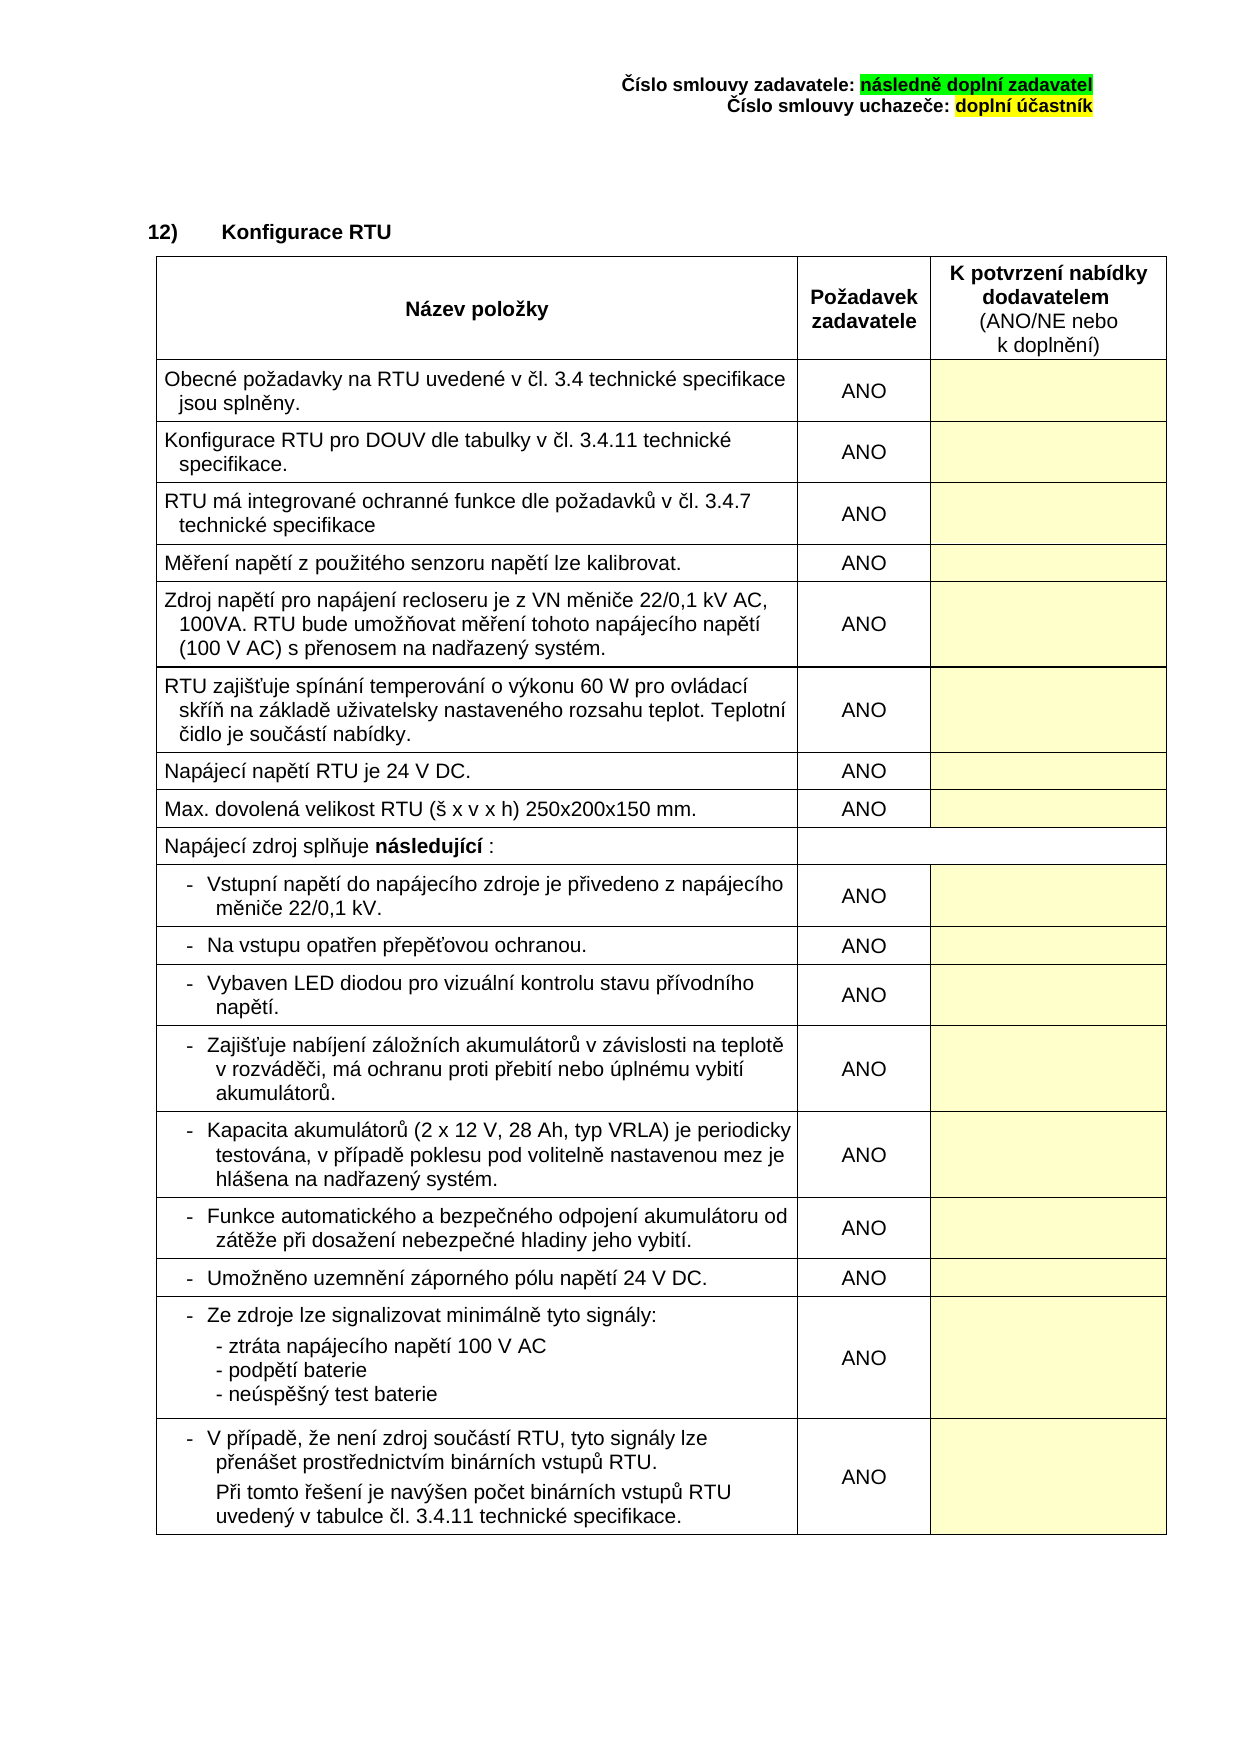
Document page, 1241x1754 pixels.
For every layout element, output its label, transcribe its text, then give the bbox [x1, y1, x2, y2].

table_cell ANO [798, 790, 930, 827]
table_cell [931, 545, 1166, 581]
table_cell [931, 790, 1166, 827]
table_cell [931, 1419, 1166, 1534]
table_header Požadavek zadavatele [798, 257, 930, 359]
table_cell [931, 1112, 1166, 1197]
table_cell Měření napětí z použitého senzoru napětí lze kalibrovat. [157, 545, 797, 581]
table_cell [931, 582, 1166, 666]
table_cell ANO [798, 865, 930, 926]
table_cell Vybaven LED diodou pro vizuální kontrolu stavu přívodního napětí. [157, 965, 797, 1025]
table_cell Zajišťuje nabíjení záložních akumulátorů v závislosti na teplotě v rozváděči, má ochranu proti přebití nebo úplnému vybití akumulátorů. [157, 1026, 797, 1111]
table_cell ANO [798, 1198, 930, 1258]
table_cell Max. dovolená velikost RTU (š x v x h) 250x200x150 mm. [157, 790, 797, 827]
table_cell Napájecí zdroj splňuje následující : [157, 828, 797, 864]
table_cell Kapacita akumulátorů (2 x 12 V, 28 Ah, typ VRLA) je periodicky testována, v případě poklesu pod volitelně nastavenou mez je hlášena na nadřazený systém. [157, 1112, 797, 1197]
table_cell Zdroj napětí pro napájení recloseru je z VN měniče 22/0,1 kV AC, 100VA. RTU bude umožňovat měření tohoto napájecího napětí (100 V AC) s přenosem na nadřazený systém. [157, 582, 797, 666]
table_cell [931, 1026, 1166, 1111]
table_cell ANO [798, 927, 930, 964]
table_cell Ze zdroje lze signalizovat minimálně tyto signály: - ztráta napájecího napětí 100 V AC - podpětí baterie - neúspěšný test baterie [157, 1297, 797, 1418]
table_cell [931, 1198, 1166, 1258]
table_cell [931, 483, 1166, 543]
table_cell Funkce automatického a bezpečného odpojení akumulátoru od zátěže při dosažení nebezpečné hladiny jeho vybití. [157, 1198, 797, 1258]
table_cell RTU má integrované ochranné funkce dle požadavků v čl. 3.4.7 technické specifikace [157, 483, 797, 543]
table_cell ANO [798, 1026, 930, 1111]
table_cell Vstupní napětí do napájecího zdroje je přivedeno z napájecího měniče 22/0,1 kV. [157, 865, 797, 926]
list Konfigurace RTU [148, 219, 1093, 243]
table_cell [931, 865, 1166, 926]
table_cell ANO [798, 422, 930, 482]
table_cell [931, 422, 1166, 482]
table_cell Konfigurace RTU pro DOUV dle tabulky v čl. 3.4.11 technické specifikace. [157, 422, 797, 482]
table_cell [931, 1259, 1166, 1296]
table_cell ANO [798, 360, 930, 421]
table_cell Obecné požadavky na RTU uvedené v čl. 3.4 technické specifikace jsou splněny. [157, 360, 797, 421]
table_cell Napájecí napětí RTU je 24 V DC. [157, 753, 797, 789]
table_cell [931, 965, 1166, 1025]
table_cell [931, 1297, 1166, 1418]
table_header K potvrzení nabídky dodavatelem (ANO/NE nebo k doplnění) [931, 257, 1166, 359]
table_cell ANO [798, 753, 930, 789]
table_cell ANO [798, 1112, 930, 1197]
table_cell V případě, že není zdroj součástí RTU, tyto signály lze přenášet prostřednictvím binárních vstupů RTU. Při tomto řešení je navýšen počet binárních vstupů RTU uvedený v tabulce čl. 3.4.11 technické specifikace. [157, 1419, 797, 1534]
table_cell [798, 828, 1166, 864]
table_cell ANO [798, 545, 930, 581]
table_cell [931, 927, 1166, 964]
table_cell ANO [798, 1419, 930, 1534]
table_cell Na vstupu opatřen přepěťovou ochranou. [157, 927, 797, 964]
table_cell ANO [798, 668, 930, 752]
table_cell ANO [798, 965, 930, 1025]
table_cell [931, 753, 1166, 789]
table_cell RTU zajišťuje spínání temperování o výkonu 60 W pro ovládací skříň na základě uživatelsky nastaveného rozsahu teplot. Teplotní čidlo je součástí nabídky. [157, 668, 797, 752]
table_cell Umožněno uzemnění záporného pólu napětí 24 V DC. [157, 1259, 797, 1296]
table_header Název položky [157, 257, 797, 359]
table_cell ANO [798, 582, 930, 666]
table_cell ANO [798, 1259, 930, 1296]
table_cell ANO [798, 1297, 930, 1418]
table_cell [931, 668, 1166, 752]
table_cell [931, 360, 1166, 421]
table_cell ANO [798, 483, 930, 543]
